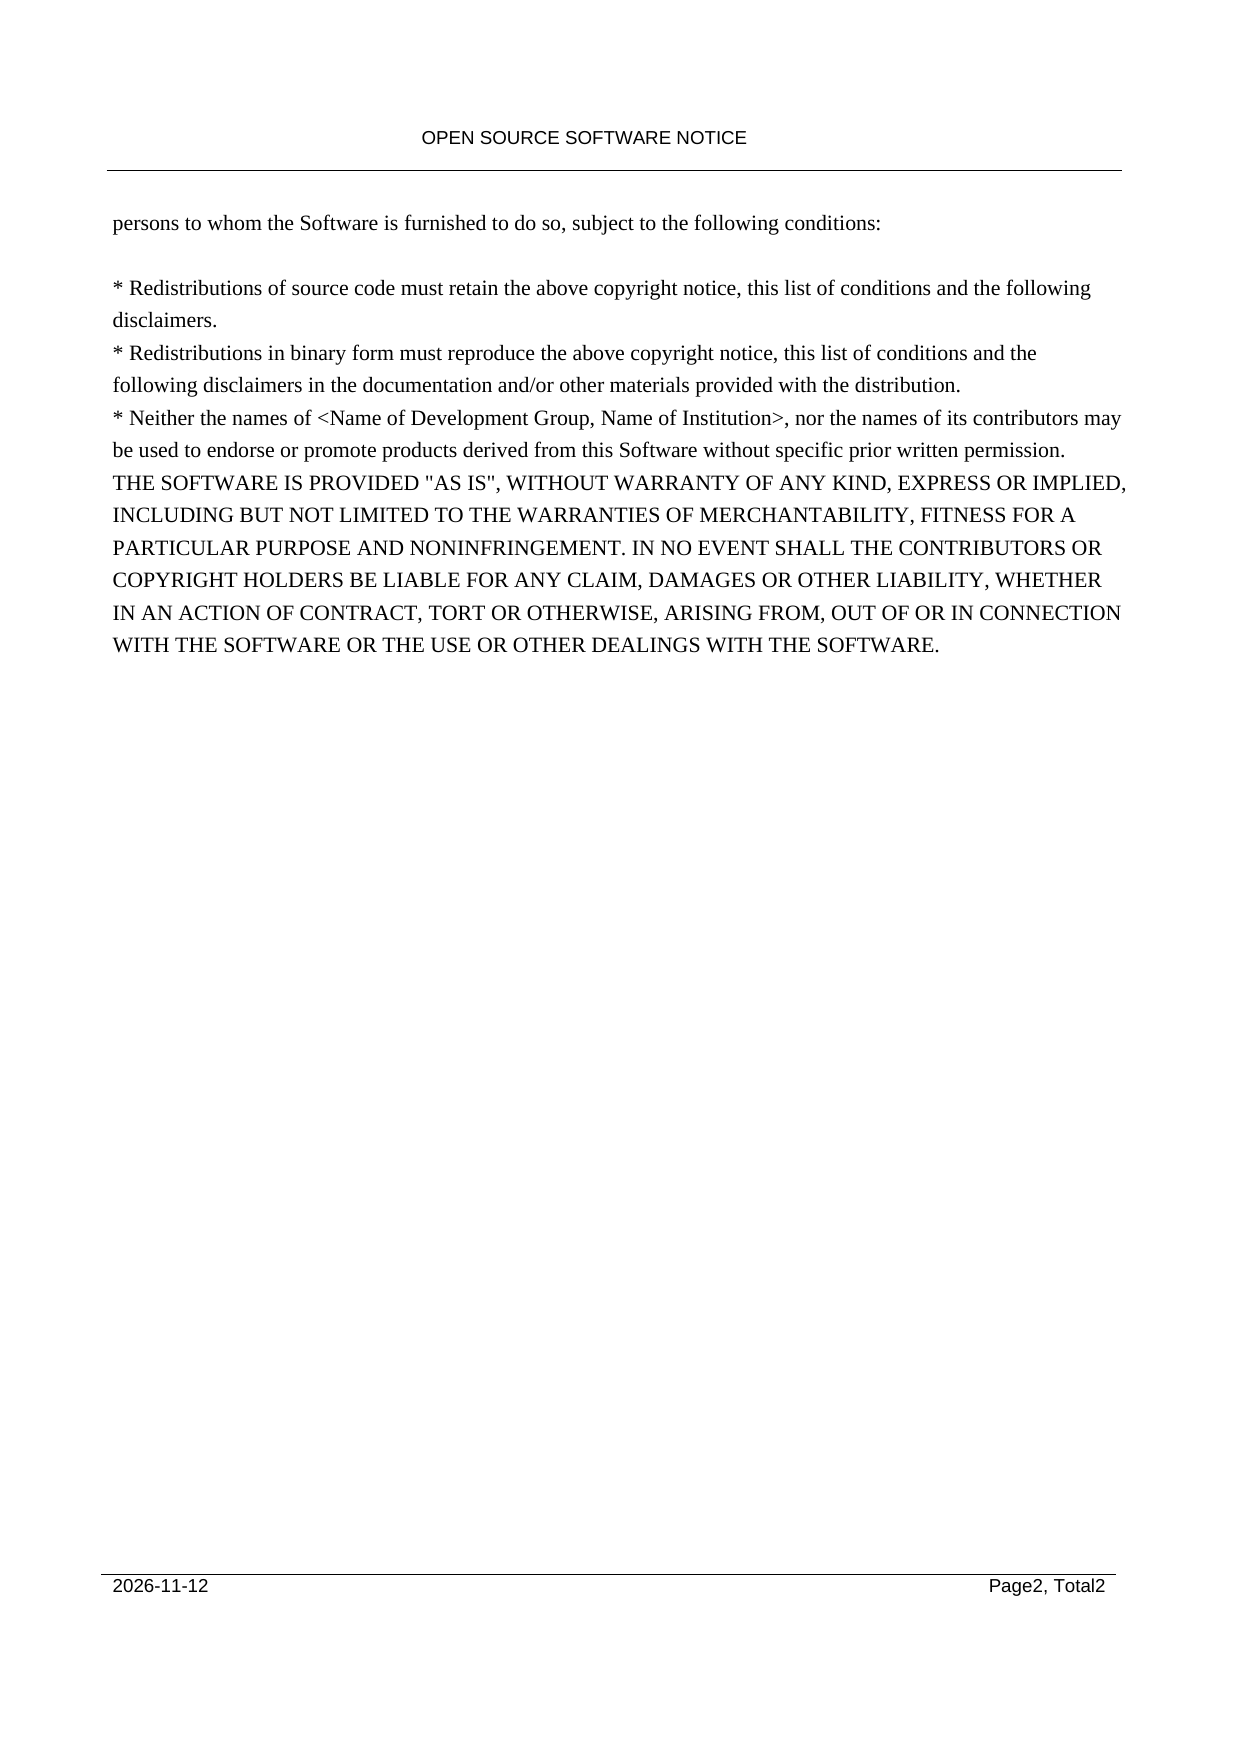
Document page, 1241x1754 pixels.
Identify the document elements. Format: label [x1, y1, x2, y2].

text [112, 206, 1128, 661]
